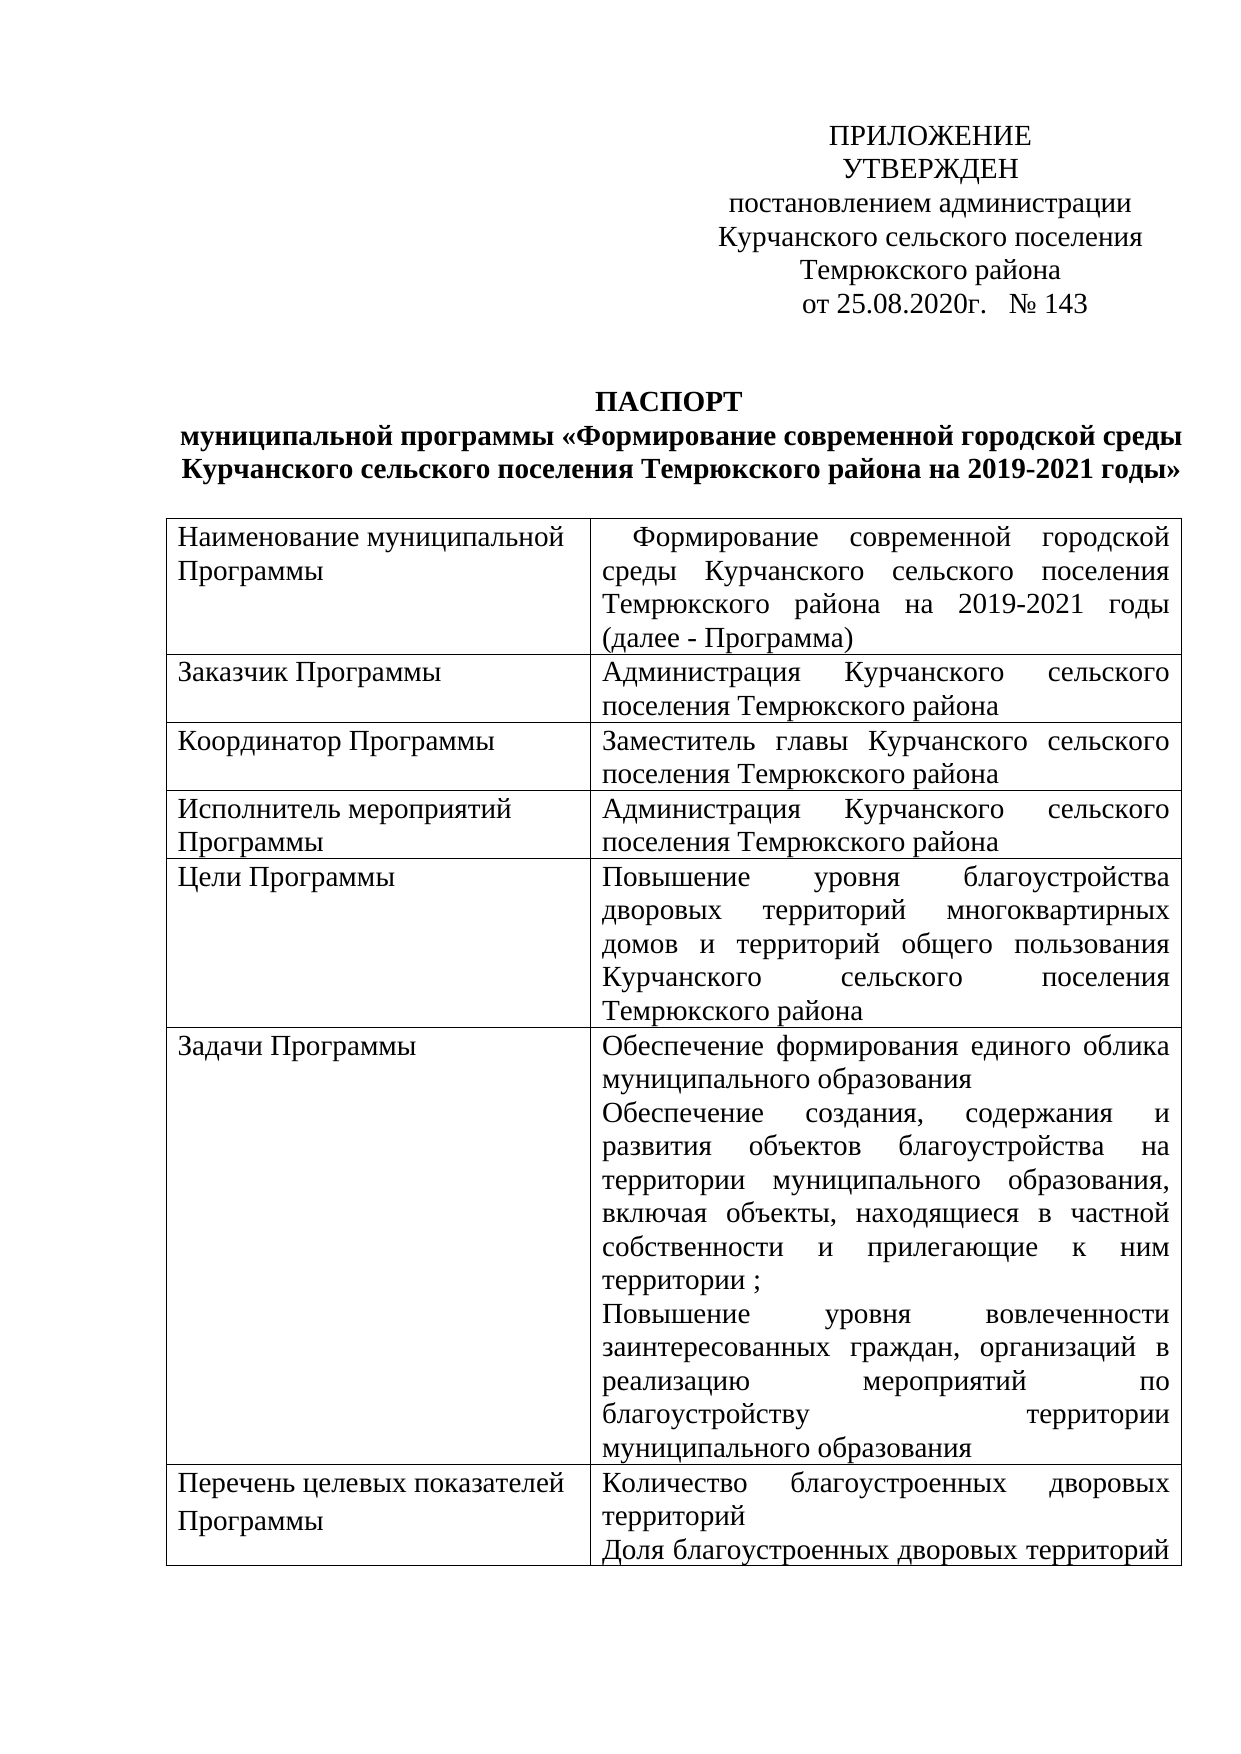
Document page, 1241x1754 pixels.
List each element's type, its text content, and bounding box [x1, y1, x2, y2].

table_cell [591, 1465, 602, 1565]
table_header Наименование муниципальной Программы [167, 519, 590, 653]
table_cell Обеспечение формирования единого облика муниципального образования Обеспечение создания, содержания и развития объектов благоустройства на территории муниципального образования, включая объекты, находящиеся в частной собственности и прилегающие к ним территории ; Повышение уровня вовлеченности заинтересованных граждан, организаций в реализацию мероприятий по благоустройству территории муниципального образования [591, 1028, 1181, 1464]
text ПАСПОРТ [177, 384, 1160, 418]
table_cell Координатор Программы [167, 723, 590, 790]
table_cell Исполнитель мероприятий Программы [167, 791, 590, 858]
text УТВЕРЖДЕН [679, 152, 1181, 185]
text Курчанского сельского поселения [679, 219, 1181, 252]
text муниципальной программы «Формирование современной городской среды Курчанского сельского поселения Темрюкского района на 2019-2021 годы» [177, 418, 1185, 485]
table_cell Повышение уровня благоустройства дворовых территорий многоквартирных домов и территорий общего пользования Курчанского сельского поселения Темрюкского района [591, 859, 1181, 1027]
text ПРИЛОЖЕНИЕ [679, 118, 1181, 152]
text постановлением администрации [679, 185, 1181, 219]
table_cell Количество благоустроенных дворовых территорий Доля благоустроенных дворовых территорий от общего количества дворовых территорий [746, 1465, 1181, 1565]
table_cell Заказчик Программы [167, 655, 590, 722]
table_header Формирование современной городской среды Курчанского сельского поселения Темрюкского района на 2019-2021 годы (далее - Программа) [591, 519, 1181, 653]
table_cell Цели Программы [167, 859, 590, 1027]
table_cell Администрация Курчанского сельского поселения Темрюкского района [591, 655, 1181, 722]
table_cell Заместитель главы Курчанского сельского поселения Темрюкского района [591, 723, 1181, 790]
table_cell Задачи Программы [167, 1028, 590, 1464]
table_cell Администрация Курчанского сельского поселения Темрюкского района [591, 791, 1181, 858]
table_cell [167, 1465, 590, 1565]
text Темрюкского района [679, 252, 1181, 286]
text от 25.08.2020г. № 143 [679, 286, 1181, 319]
